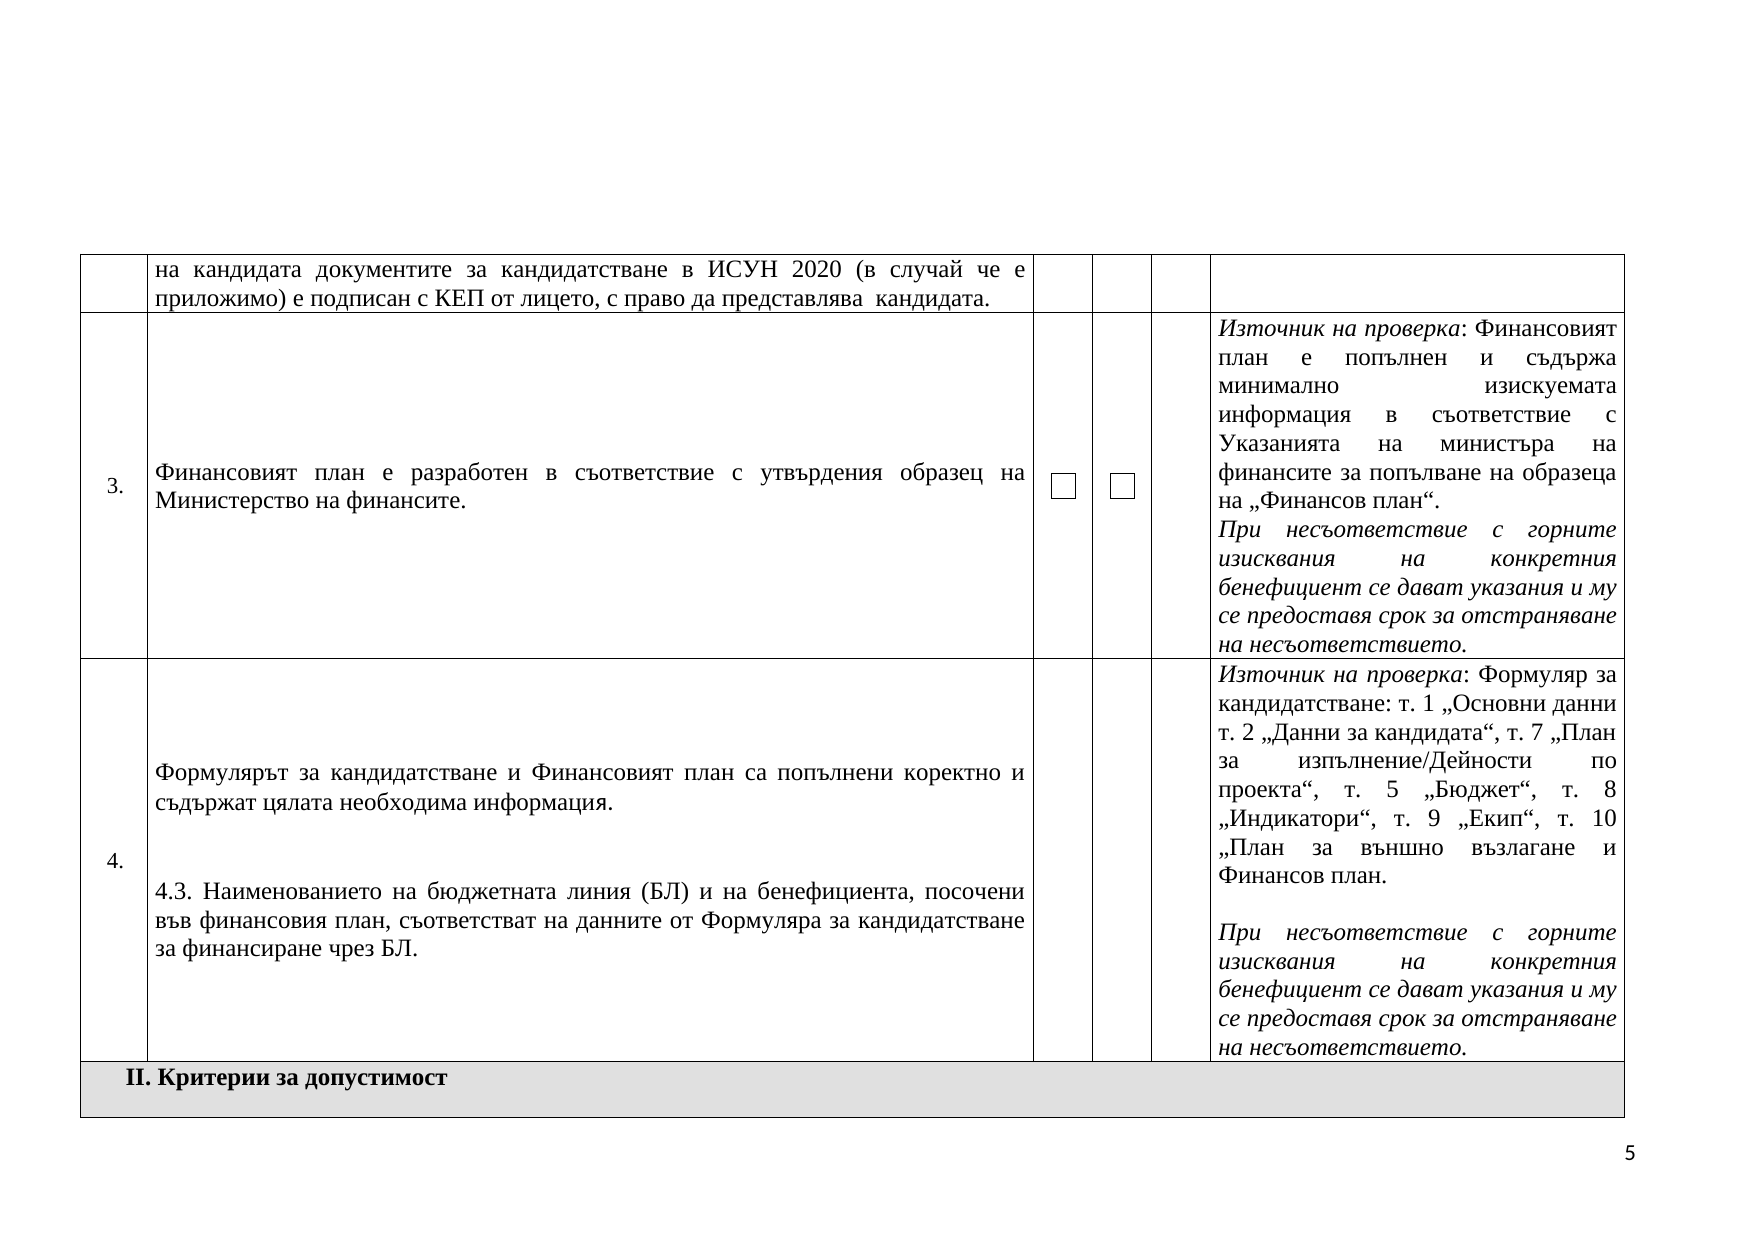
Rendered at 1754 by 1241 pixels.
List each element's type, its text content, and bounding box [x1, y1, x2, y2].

table_cell [81, 313, 147, 658]
table_cell Финансовият план е разработен в съответствие с утвърдения образец на Министерство на финансите. [148, 313, 1033, 658]
table_cell [81, 255, 147, 312]
table_cell Формулярът за кандидатстване и Финансовият план са попълнени коректно и съдържат цялата необходима информация. 4.3. Наименованието на бюджетната линия (БЛ) и на бенефициента, посочени във финансовия план, съответстват на данните от Формуляра за кандидатстване за финансиране чрез БЛ. [148, 659, 1033, 1061]
table_cell Източник на проверка: Формуляр за кандидатстване: т. 1 „Основни данни т. 2 „Данни за кандидата“, т. 7 „План за изпълнение/Дейности по проекта“, т. 5 „Бюджет“, т. 8 „Индикатори“, т. 9 „Екип“, т. 10 „План за външно възлагане и Финансов план. При несъответствие с горните изисквания на конкретния бенефициент се дават указания и му се предоставя срок за отстраняване на несъответствието. [1211, 659, 1624, 1061]
table_cell [81, 659, 147, 1061]
table_cell Източник на проверка: Финансовият план е попълнен и съдържа минимално изискуемата информация в съответствие с Указанията на министъра на финансите за попълване на образеца на „Финансов план“. При несъответствие с горните изисквания на конкретния бенефициент се дават указания и му се предоставя срок за отстраняване на несъответствието. [1211, 313, 1624, 658]
table_cell [1034, 255, 1092, 312]
table_cell II. Критерии за допустимост [81, 1062, 1624, 1117]
table_cell [1152, 659, 1210, 1061]
table_cell [1093, 255, 1151, 312]
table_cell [1211, 255, 1624, 312]
table_cell [1034, 659, 1092, 1061]
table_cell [148, 255, 1033, 312]
table_cell [1152, 313, 1210, 658]
table_cell [1034, 313, 1092, 658]
table_cell [1152, 255, 1210, 312]
table_cell [1093, 313, 1151, 658]
table_cell [1093, 659, 1151, 1061]
